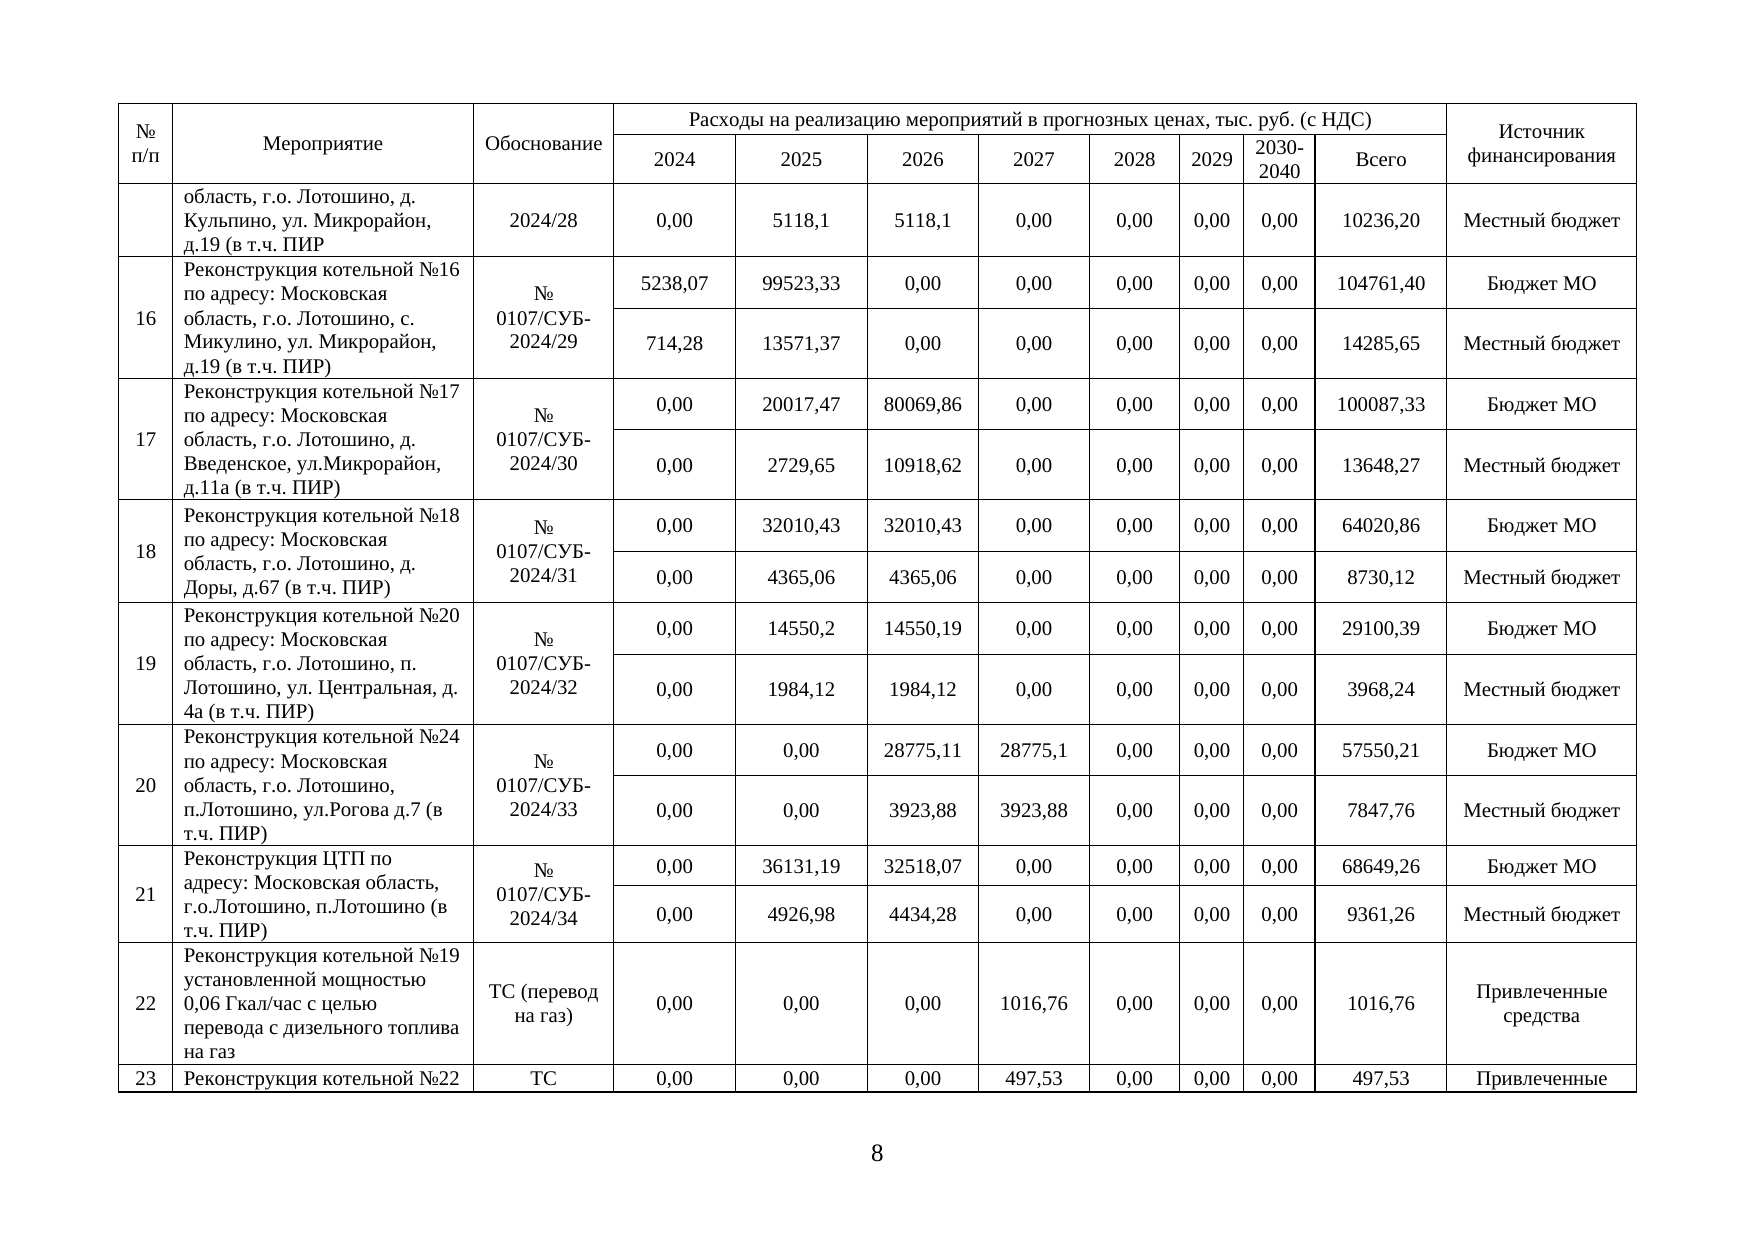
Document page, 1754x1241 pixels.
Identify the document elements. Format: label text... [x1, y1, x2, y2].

table_cell 5118,1 [868, 184, 978, 256]
table_cell 4434,28 [868, 886, 978, 942]
table_cell 0,00 [614, 776, 735, 845]
table_cell № 0107/СУБ-2024/28 [474, 184, 613, 256]
table_cell Местный бюджет [1447, 184, 1636, 256]
table_cell 0,00 [979, 552, 1089, 602]
table_cell 4926,98 [736, 886, 867, 942]
table_cell Привлеченные средства [1447, 1065, 1636, 1091]
table_cell Реконструкция ЦТП по адресу: Московская область, г.о.Лотошино, п.Лотошино (в т.ч. ПИР) [173, 846, 473, 942]
table_cell 20 [119, 725, 172, 845]
table_cell 32518,07 [868, 846, 978, 885]
table_cell ТС (устранение дефицита мощности) [474, 1065, 613, 1091]
table_cell 3923,88 [868, 776, 978, 845]
table_cell 0,00 [1180, 257, 1243, 308]
table_cell 0,00 [614, 886, 735, 942]
table_cell 0,00 [1244, 257, 1314, 308]
table_cell 0,00 [1090, 776, 1179, 845]
table_cell 64020,86 [1316, 500, 1446, 551]
table_cell 0,00 [1244, 379, 1314, 429]
table_cell 32010,43 [736, 500, 867, 551]
table_cell Местный бюджет [1447, 886, 1636, 942]
table_cell 0,00 [1090, 309, 1179, 378]
table_cell 0,00 [1090, 886, 1179, 942]
table_cell 0,00 [1244, 184, 1314, 256]
table_cell 5118,1 [736, 184, 867, 256]
table_cell 0,00 [1090, 184, 1179, 256]
table_cell 0,00 [1090, 552, 1179, 602]
table_cell 2025 [736, 135, 867, 183]
table_cell № 0107/СУБ-2024/29 [474, 257, 613, 378]
table_cell 0,00 [868, 943, 978, 1063]
table_cell 18 [119, 500, 172, 602]
table_cell 0,00 [1180, 1065, 1243, 1091]
table_cell 0,00 [1244, 309, 1314, 378]
table_cell 57550,21 [1316, 725, 1446, 775]
table_cell 714,28 [614, 309, 735, 378]
table_cell Реконструкция котельной №19 установленной мощностью 0,06 Гкал/час с целью перевода с дизельного топлива на газ [173, 943, 473, 1063]
table_cell 0,00 [1180, 379, 1243, 429]
table_cell 0,00 [1180, 500, 1243, 551]
table_cell 28775,11 [868, 725, 978, 775]
table_cell 0,00 [1244, 725, 1314, 775]
table_cell Реконструкция котельной №18 по адресу: Московская область, г.о. Лотошино, д. Доры, д.67 (в т.ч. ПИР) [173, 500, 473, 602]
table_cell Реконструкция котельной №17 по адресу: Московская область, г.о. Лотошино, д. Введенское, ул.Микрорайон, д.11а (в т.ч. ПИР) [173, 379, 473, 499]
table_cell 0,00 [868, 257, 978, 308]
table_cell 0,00 [1244, 655, 1314, 723]
table_cell 3923,88 [979, 776, 1089, 845]
table_cell 0,00 [1180, 776, 1243, 845]
table_cell 0,00 [979, 846, 1089, 885]
table_cell 1016,76 [1316, 943, 1446, 1063]
table_cell 0,00 [1244, 603, 1314, 654]
table_cell 0,00 [736, 1065, 867, 1091]
table_cell 0,00 [1244, 846, 1314, 885]
table_cell № 0107/СУБ-2024/30 [474, 379, 613, 499]
table_cell 10918,62 [868, 430, 978, 499]
table_cell 80069,86 [868, 379, 978, 429]
table_cell 99523,33 [736, 257, 867, 308]
table_cell 8730,12 [1316, 552, 1446, 602]
table_cell 0,00 [1180, 603, 1243, 654]
table_cell 13648,27 [1316, 430, 1446, 499]
table_cell 0,00 [1244, 1065, 1314, 1091]
table_cell 10236,20 [1316, 184, 1446, 256]
table_cell Местный бюджет [1447, 309, 1636, 378]
table_cell 15 [119, 184, 172, 256]
table_cell 13571,37 [736, 309, 867, 378]
table_cell 2028 [1090, 135, 1179, 183]
table_cell 0,00 [614, 846, 735, 885]
table_cell 0,00 [1090, 846, 1179, 885]
table_cell 0,00 [1180, 886, 1243, 942]
table_cell Бюджет МО [1447, 500, 1636, 551]
table_cell 0,00 [979, 257, 1089, 308]
table_cell 0,00 [1090, 430, 1179, 499]
table_cell 0,00 [1090, 500, 1179, 551]
table_cell 9361,26 [1316, 886, 1446, 942]
table_cell 4365,06 [868, 552, 978, 602]
table_cell 0,00 [614, 603, 735, 654]
table_cell 16 [119, 257, 172, 378]
table_cell 0,00 [979, 184, 1089, 256]
table_cell 0,00 [614, 379, 735, 429]
table_cell 0,00 [1090, 257, 1179, 308]
table_cell 0,00 [614, 943, 735, 1063]
table_header № п/п [119, 104, 172, 183]
table_cell 0,00 [736, 776, 867, 845]
table_cell 0,00 [1180, 725, 1243, 775]
table_cell Привлеченные средства [1447, 943, 1636, 1063]
table_cell Местный бюджет [1447, 776, 1636, 845]
table_cell Реконструкция котельной №15 по адресу: Московская область, г.о. Лотошино, д. Кульпино, ул. Микрорайон, д.19 (в т.ч. ПИР [173, 184, 473, 256]
table_cell 14285,65 [1316, 309, 1446, 378]
table_cell 100087,33 [1316, 379, 1446, 429]
table_cell 0,00 [1090, 943, 1179, 1063]
table_cell 1984,12 [868, 655, 978, 723]
table_cell 0,00 [614, 725, 735, 775]
table_cell Реконструкция котельной №20 по адресу: Московская область, г.о. Лотошино, п. Лотошино, ул. Центральная, д. 4а (в т.ч. ПИР) [173, 603, 473, 723]
table_cell Бюджет МО [1447, 257, 1636, 308]
table_cell 0,00 [979, 655, 1089, 723]
table_cell 0,00 [736, 725, 867, 775]
table_cell 20017,47 [736, 379, 867, 429]
table_cell 2027 [979, 135, 1089, 183]
table_cell Бюджет МО [1447, 603, 1636, 654]
table_cell 0,00 [979, 603, 1089, 654]
table_cell № 0107/СУБ-2024/32 [474, 603, 613, 723]
table_cell Бюджет МО [1447, 725, 1636, 775]
table_cell 0,00 [979, 379, 1089, 429]
table_cell 0,00 [614, 1065, 735, 1091]
table_cell 0,00 [1244, 886, 1314, 942]
table_cell Всего [1316, 135, 1446, 183]
table_cell 14550,19 [868, 603, 978, 654]
table_cell 2026 [868, 135, 978, 183]
table_cell 0,00 [614, 655, 735, 723]
table_header Обоснование [474, 104, 613, 183]
table_cell 0,00 [614, 430, 735, 499]
table_header Мероприятие [173, 104, 473, 183]
table_cell Местный бюджет [1447, 430, 1636, 499]
table_cell 1984,12 [736, 655, 867, 723]
table_cell 2030-2040 [1244, 135, 1314, 183]
table_cell 0,00 [1180, 184, 1243, 256]
table_cell 0,00 [1090, 379, 1179, 429]
table_cell Бюджет МО [1447, 846, 1636, 885]
table_cell № 0107/СУБ-2024/33 [474, 725, 613, 845]
table_cell 29100,39 [1316, 603, 1446, 654]
table_cell 32010,43 [868, 500, 978, 551]
table_cell 0,00 [1180, 655, 1243, 723]
table_cell 2029 [1180, 135, 1243, 183]
table_cell 68649,26 [1316, 846, 1446, 885]
table_cell 0,00 [736, 943, 867, 1063]
table_cell 0,00 [1244, 552, 1314, 602]
table_cell 0,00 [1180, 430, 1243, 499]
table_cell 19 [119, 603, 172, 723]
table_cell 0,00 [1244, 500, 1314, 551]
table_cell 0,00 [1090, 1065, 1179, 1091]
table_cell 104761,40 [1316, 257, 1446, 308]
table_cell Бюджет МО [1447, 379, 1636, 429]
table_cell 21 [119, 846, 172, 942]
table_cell 0,00 [979, 886, 1089, 942]
table_cell 0,00 [1090, 655, 1179, 723]
table_cell 0,00 [1244, 943, 1314, 1063]
table_header Источник финансирования [1447, 104, 1636, 183]
table_cell 0,00 [868, 1065, 978, 1091]
table_cell Местный бюджет [1447, 655, 1636, 723]
table_cell 23 [119, 1065, 172, 1091]
table_cell Реконструкция котельной №22 установленной мощностью 0,042 Гкал/час с целью увеличения установленной мощности [173, 1065, 473, 1091]
table_cell 14550,2 [736, 603, 867, 654]
table_cell 0,00 [614, 184, 735, 256]
table_cell 0,00 [614, 500, 735, 551]
table_cell 0,00 [1090, 725, 1179, 775]
table_cell 22 [119, 943, 172, 1063]
table_cell 3968,24 [1316, 655, 1446, 723]
table_cell 2729,65 [736, 430, 867, 499]
table_cell 497,53 [979, 1065, 1089, 1091]
table_cell Реконструкция котельной №16 по адресу: Московская область, г.о. Лотошино, с. Микулино, ул. Микрорайон, д.19 (в т.ч. ПИР) [173, 257, 473, 378]
table_cell Местный бюджет [1447, 552, 1636, 602]
table_cell 1016,76 [979, 943, 1089, 1063]
table_cell 28775,1 [979, 725, 1089, 775]
table_cell 7847,76 [1316, 776, 1446, 845]
table_cell 0,00 [979, 500, 1089, 551]
table_cell 0,00 [1180, 552, 1243, 602]
table_cell 2024 [614, 135, 735, 183]
table_cell № 0107/СУБ-2024/31 [474, 500, 613, 602]
table_cell 4365,06 [736, 552, 867, 602]
table_cell 0,00 [979, 430, 1089, 499]
table_cell 0,00 [1180, 943, 1243, 1063]
table_cell № 0107/СУБ-2024/34 [474, 846, 613, 942]
table_cell Реконструкция котельной №24 по адресу: Московская область, г.о. Лотошино, п.Лотошино, ул.Рогова д.7 (в т.ч. ПИР) [173, 725, 473, 845]
table_cell 17 [119, 379, 172, 499]
table_cell 5238,07 [614, 257, 735, 308]
table_cell 0,00 [868, 309, 978, 378]
table_cell 36131,19 [736, 846, 867, 885]
table_cell 0,00 [1180, 309, 1243, 378]
table_header Расходы на реализацию мероприятий в прогнозных ценах, тыс. руб. (с НДС) [614, 104, 1446, 134]
table_cell 0,00 [979, 309, 1089, 378]
table_cell ТС (перевод на газ) [474, 943, 613, 1063]
table_cell 0,00 [1090, 603, 1179, 654]
table_cell 0,00 [1244, 776, 1314, 845]
table_cell 0,00 [1244, 430, 1314, 499]
table_cell 0,00 [1180, 846, 1243, 885]
table_cell 497,53 [1316, 1065, 1446, 1091]
table_cell 0,00 [614, 552, 735, 602]
